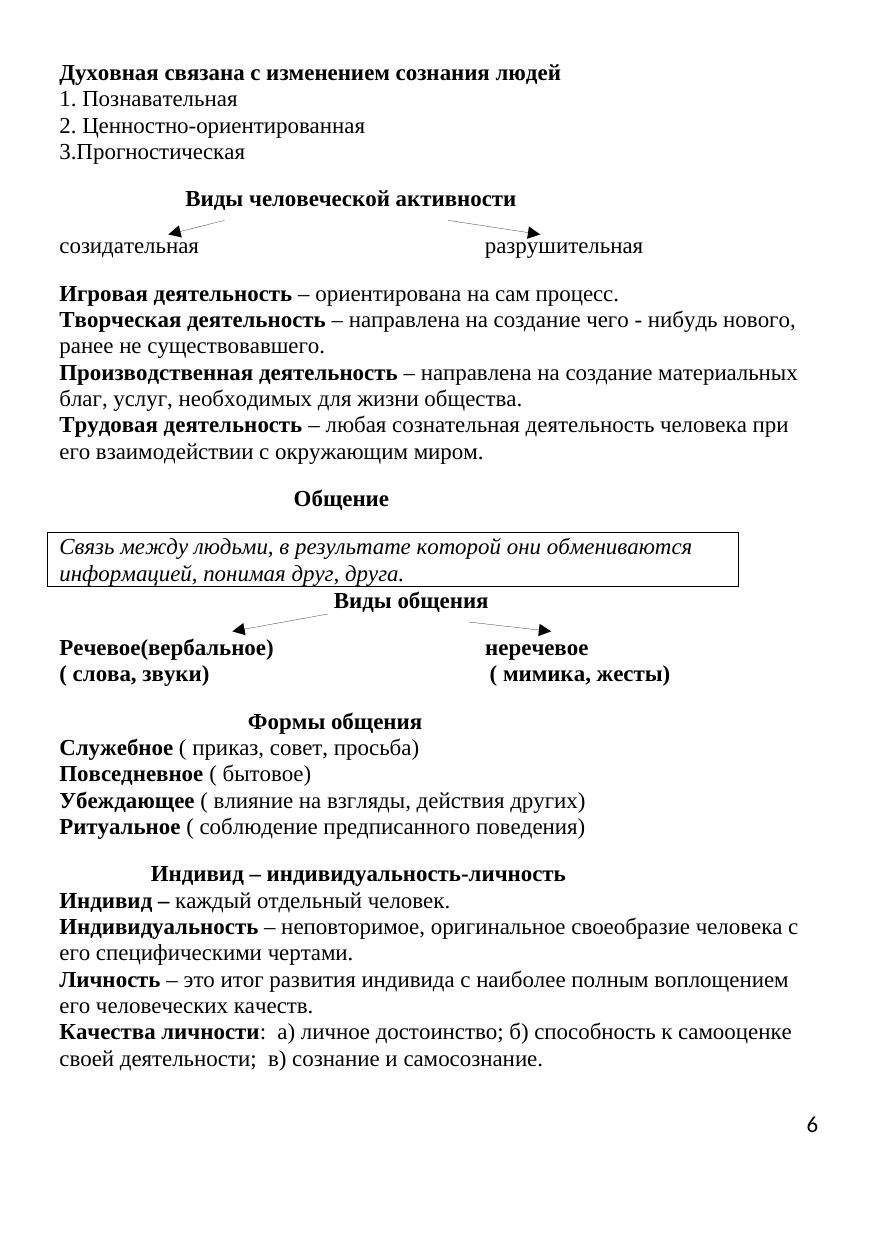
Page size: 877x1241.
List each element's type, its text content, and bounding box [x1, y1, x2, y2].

text Речевое(вербальное) неречевое ( слова, звуки) ( мимика, жесты) [59, 634, 818, 687]
text Общение [59, 485, 818, 511]
text Виды человеческой активности [59, 185, 818, 212]
text Виды общения [59, 587, 818, 613]
text Духовная связана с изменением сознания людей 1. Познавательная 2. Ценностно-ориентированная 3.Прогностическая [59, 59, 818, 164]
text Игровая деятельность – ориентирована на сам процесс. Творческая деятельность – направлена на создание чего - нибудь нового, ранее не существовавшего. Производственная деятельность – направлена на создание материальных благ, услуг, необходимых для жизни общества. Трудовая деятельность – любая сознательная деятельность человека при его взаимодействии с окружающим миром. [59, 280, 818, 464]
text Формы общения Служебное ( приказ, совет, просьба) Повседневное ( бытовое) Убеждающее ( влияние на взгляды, действия других) Ритуальное ( соблюдение предписанного поведения) [59, 708, 818, 839]
text созидательная разрушительная [59, 232, 818, 259]
table_header Связь между людьми, в результате которой они обмениваются информацией, понимая друг, друга. [48, 533, 738, 586]
text Индивид – индивидуальность-личность Индивид – каждый отдельный человек. Индивидуальность – неповторимое, оригинальное своеобразие человека с его специфическими чертами. Личность – это итог развития индивида с наиболее полным воплощением его человеческих качеств. Качества личности: а) личное достоинство; б) способность к самооценке своей деятельности; в) сознание и самосознание. [59, 860, 818, 1071]
